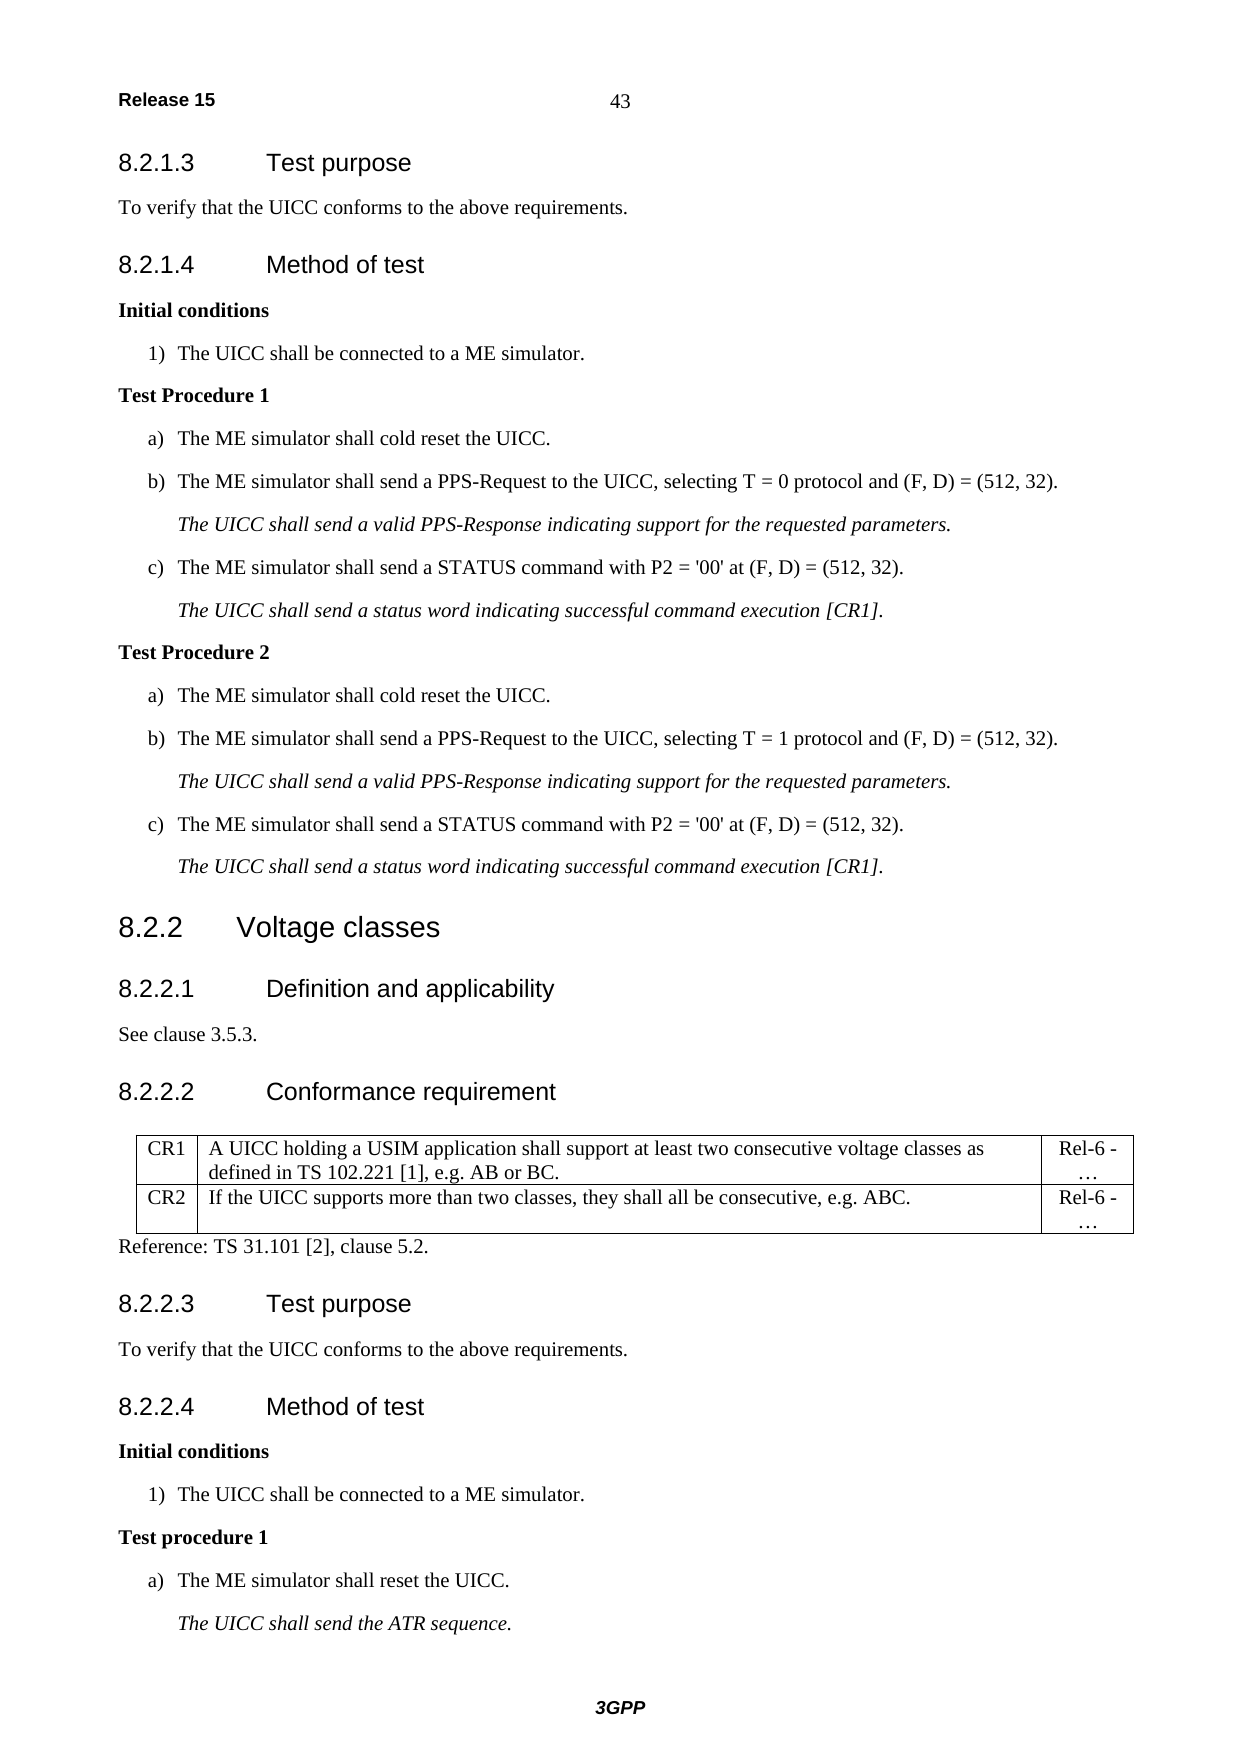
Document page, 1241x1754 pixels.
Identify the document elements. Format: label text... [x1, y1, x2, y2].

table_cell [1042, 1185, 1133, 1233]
text The UICC shall send a status word indicating successful command execution [CR1]. [174, 854, 1122, 878]
text Initial conditions [118, 298, 1122, 322]
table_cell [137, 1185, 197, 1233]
text The UICC shall send the ATR sequence. [174, 1611, 1122, 1635]
text a) The ME simulator shall cold reset the UICC. [148, 683, 1122, 707]
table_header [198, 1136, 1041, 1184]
text a) The ME simulator shall reset the UICC. [148, 1568, 1122, 1592]
text Test Procedure 2 [118, 640, 1122, 664]
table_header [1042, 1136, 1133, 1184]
text The UICC shall send a valid PPS-Response indicating support for the requested parameters. [174, 769, 1122, 793]
text See clause 3.5.3. [118, 1022, 1122, 1046]
text Test procedure 1 [118, 1525, 1122, 1549]
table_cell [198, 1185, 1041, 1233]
subtitle 8.2.2.1 Definition and applicability [118, 974, 1122, 1003]
subtitle 8.2.2.4 Method of test [118, 1392, 1122, 1421]
subtitle 8.2.2 Voltage classes [118, 910, 1122, 943]
subtitle 8.2.1.4 Method of test [118, 250, 1122, 279]
text 1) The UICC shall be connected to a ME simulator. [148, 1482, 1122, 1506]
text To verify that the UICC conforms to the above requirements. [118, 1337, 1122, 1361]
text Test Procedure 1 [118, 383, 1122, 407]
text a) The ME simulator shall cold reset the UICC. [148, 426, 1122, 450]
text c) The ME simulator shall send a STATUS command with P2 = '00' at (F, D) = (512, 32). [148, 555, 1122, 579]
text The UICC shall send a status word indicating successful command execution [CR1]. [174, 597, 1122, 622]
text 1) The UICC shall be connected to a ME simulator. [148, 341, 1122, 365]
text c) The ME simulator shall send a STATUS command with P2 = '00' at (F, D) = (512, 32). [148, 812, 1122, 836]
subtitle 8.2.2.3 Test purpose [118, 1289, 1122, 1318]
text b) The ME simulator shall send a PPS-Request to the UICC, selecting T = 1 protocol and (F, D) = (512, 32). [148, 726, 1122, 750]
text To verify that the UICC conforms to the above requirements. [118, 195, 1122, 219]
subtitle 8.2.1.3 Test purpose [118, 147, 1122, 176]
subtitle 8.2.2.2 Conformance requirement [118, 1077, 1122, 1106]
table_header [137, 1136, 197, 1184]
text b) The ME simulator shall send a PPS-Request to the UICC, selecting T = 0 protocol and (F, D) = (512, 32). [148, 469, 1122, 493]
text The UICC shall send a valid PPS-Response indicating support for the requested parameters. [174, 512, 1122, 536]
text Initial conditions [118, 1439, 1122, 1463]
text Reference: TS 31.101 [2], clause 5.2. [118, 1234, 1122, 1258]
